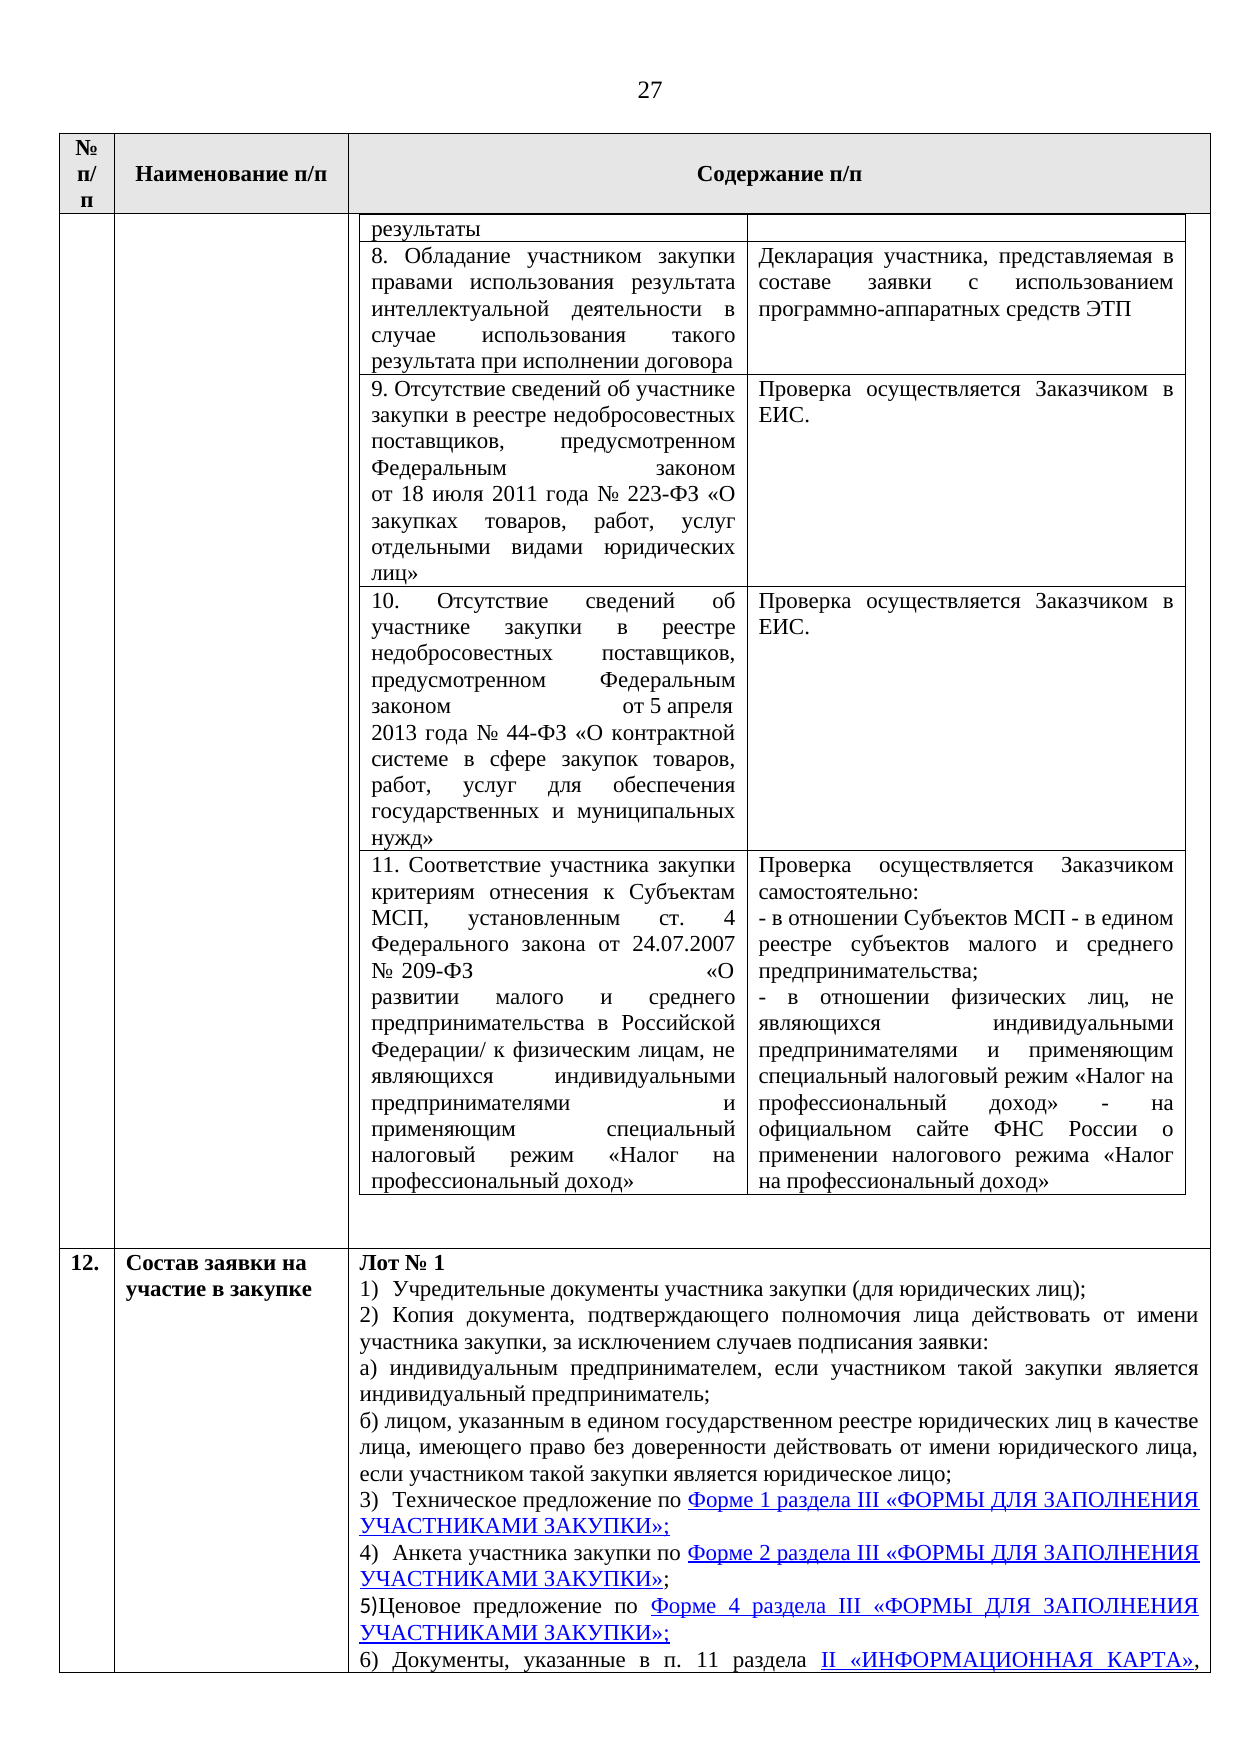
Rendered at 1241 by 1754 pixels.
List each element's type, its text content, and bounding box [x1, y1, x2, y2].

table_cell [115, 214, 348, 1248]
table_header Наименование п/п [115, 134, 348, 213]
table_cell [349, 1249, 1210, 1672]
table_cell [60, 214, 114, 1248]
table_header № п/п [60, 134, 114, 213]
table_header Содержание п/п [349, 134, 1210, 213]
table_cell Лот № 1 [349, 214, 1210, 1248]
table_cell Состав заявки на участие в закупке [115, 1249, 348, 1672]
table_cell [60, 1249, 114, 1672]
